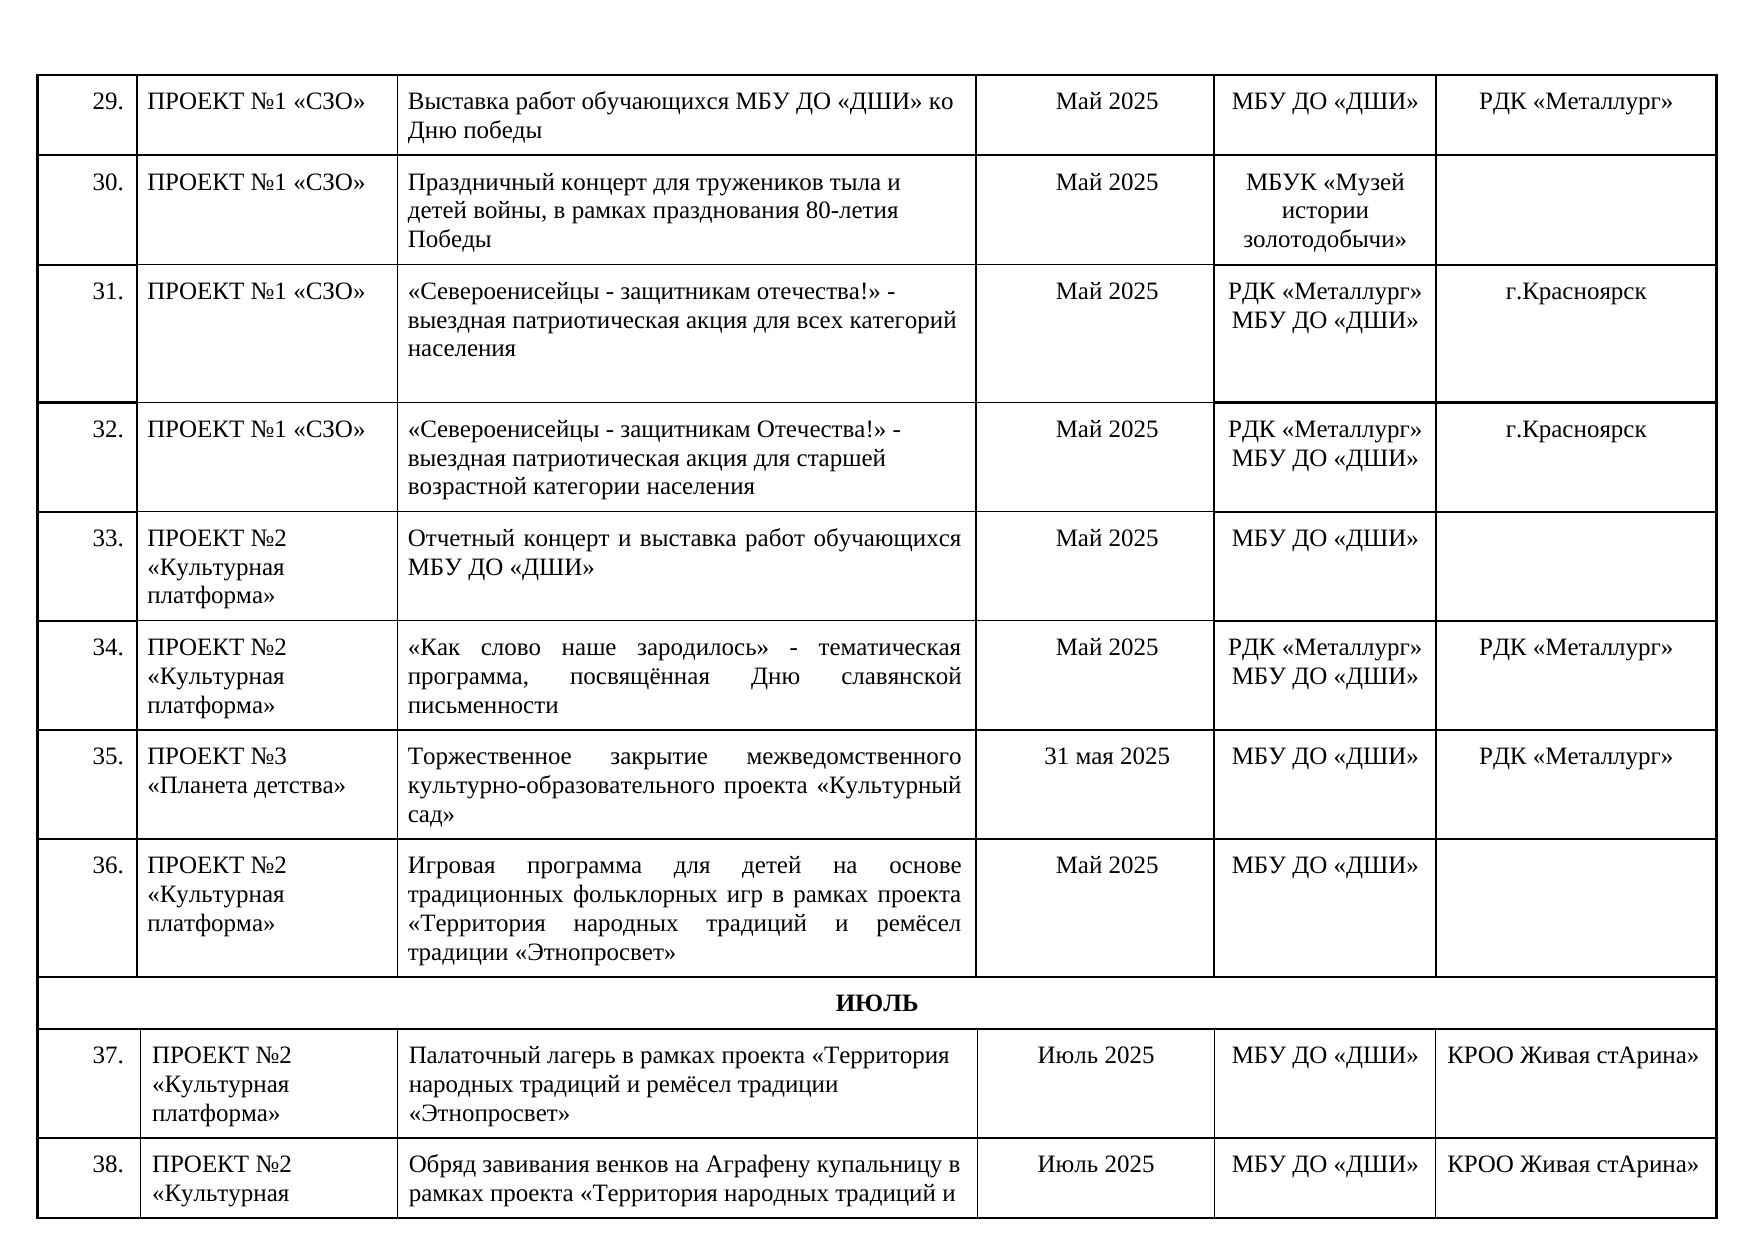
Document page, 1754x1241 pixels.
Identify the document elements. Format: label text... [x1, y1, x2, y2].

table_cell Игровая программа для детей на основе традиционных фольклорных игр в рамках проекта «Территория народных традиций и ремёсел традиции «Этнопросвет» [398, 840, 975, 976]
table_cell ПРОЕКТ №2 «Культурная платформа» [138, 621, 397, 729]
table_cell г.Красноярск [1437, 404, 1715, 511]
table_cell МБУ ДО «ДШИ» [1215, 840, 1435, 976]
table_cell РДК «Металлург» МБУ ДО «ДШИ» [1215, 266, 1435, 401]
table_cell Май 2025 [977, 621, 1213, 729]
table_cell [398, 1139, 977, 1217]
table_cell Май 2025 [977, 403, 1213, 511]
table_cell [39, 622, 136, 729]
table_cell [1437, 840, 1715, 976]
table_cell «Североенисейцы - защитникам отечества!» - выездная патриотическая акция для всех категорий населения [398, 265, 975, 401]
table_cell Июль 2025 [978, 1139, 1214, 1217]
table_cell МБУ ДО «ДШИ» [1215, 76, 1435, 154]
table_cell КРОО Живая стАрина» [1436, 1139, 1715, 1217]
table_cell «Североенисейцы - защитникам Отечества!» - выездная патриотическая акция для старшей возрастной категории населения [398, 403, 975, 511]
table_cell [39, 513, 136, 620]
table_cell ПРОЕКТ №2 «Культурная платформа» [138, 512, 397, 620]
table_cell Отчетный концерт и выставка работ обучающихся МБУ ДО «ДШИ» [398, 512, 975, 620]
table_cell 31 мая 2025 [977, 731, 1213, 838]
table_cell МБУ ДО «ДШИ» [1215, 1139, 1435, 1217]
table_cell Май 2025 [977, 76, 1213, 154]
table_cell [39, 156, 136, 263]
table_cell Май 2025 [977, 156, 1213, 263]
table_cell ПРОЕКТ №2 «Культурная платформа» [141, 1030, 397, 1137]
table_cell Выставка работ обучающихся МБУ ДО «ДШИ» ко Дню победы [398, 76, 975, 154]
table_cell КРОО Живая стАрина» [1436, 1030, 1715, 1137]
table_cell [39, 266, 136, 401]
table_cell Торжественное закрытие межведомственного культурно-образовательного проекта «Культурный сад» [398, 731, 975, 838]
table_cell [39, 731, 136, 838]
table_cell РДК «Металлург» [1437, 622, 1715, 729]
table_cell [39, 1030, 140, 1137]
table_cell [1437, 513, 1715, 620]
table_cell г.Красноярск [1437, 266, 1715, 401]
table_cell Палаточный лагерь в рамках проекта «Территория народных традиций и ремёсел традиции «Этнопросвет» [398, 1030, 977, 1137]
table_cell МБУ ДО «ДШИ» [1215, 1030, 1435, 1137]
table_cell ПРОЕКТ №1 «СЗО» [138, 76, 397, 154]
table_cell МБУК «Музей истории золотодобычи» [1215, 156, 1435, 263]
table_cell [39, 1139, 140, 1217]
table_cell МБУ ДО «ДШИ» [1215, 731, 1435, 838]
table_cell ПРОЕКТ №1 «СЗО» [138, 156, 397, 263]
table_cell [39, 404, 136, 511]
table_cell РДК «Металлург» [1437, 731, 1715, 838]
table_cell ИЮЛЬ [39, 978, 1715, 1028]
table_cell МБУ ДО «ДШИ» [1215, 513, 1435, 620]
table_cell Май 2025 [977, 265, 1213, 401]
table_cell ПРОЕКТ №1 «СЗО» [138, 403, 397, 511]
table_cell Праздничный концерт для тружеников тыла и детей войны, в рамках празднования 80-летия Победы [398, 156, 975, 263]
table_cell ПРОЕКТ №2 «Культурная платформа» [138, 840, 397, 976]
table_cell «Как слово наше зародилось» - тематическая программа, посвящённая Дню славянской письменности [398, 621, 975, 729]
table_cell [141, 1139, 397, 1217]
table_cell [39, 76, 136, 154]
table_cell ПРОЕКТ №1 «СЗО» [138, 265, 397, 401]
table_cell [1437, 156, 1715, 263]
table_cell Май 2025 [977, 512, 1213, 620]
table_cell РДК «Металлург» [1437, 76, 1715, 154]
table_cell РДК «Металлург» МБУ ДО «ДШИ» [1215, 404, 1435, 511]
table_cell ПРОЕКТ №3 «Планета детства» [138, 731, 397, 838]
table_cell Июль 2025 [978, 1030, 1214, 1137]
table_cell [39, 840, 136, 976]
table_cell РДК «Металлург» МБУ ДО «ДШИ» [1215, 622, 1435, 729]
table_cell Май 2025 [977, 840, 1213, 976]
